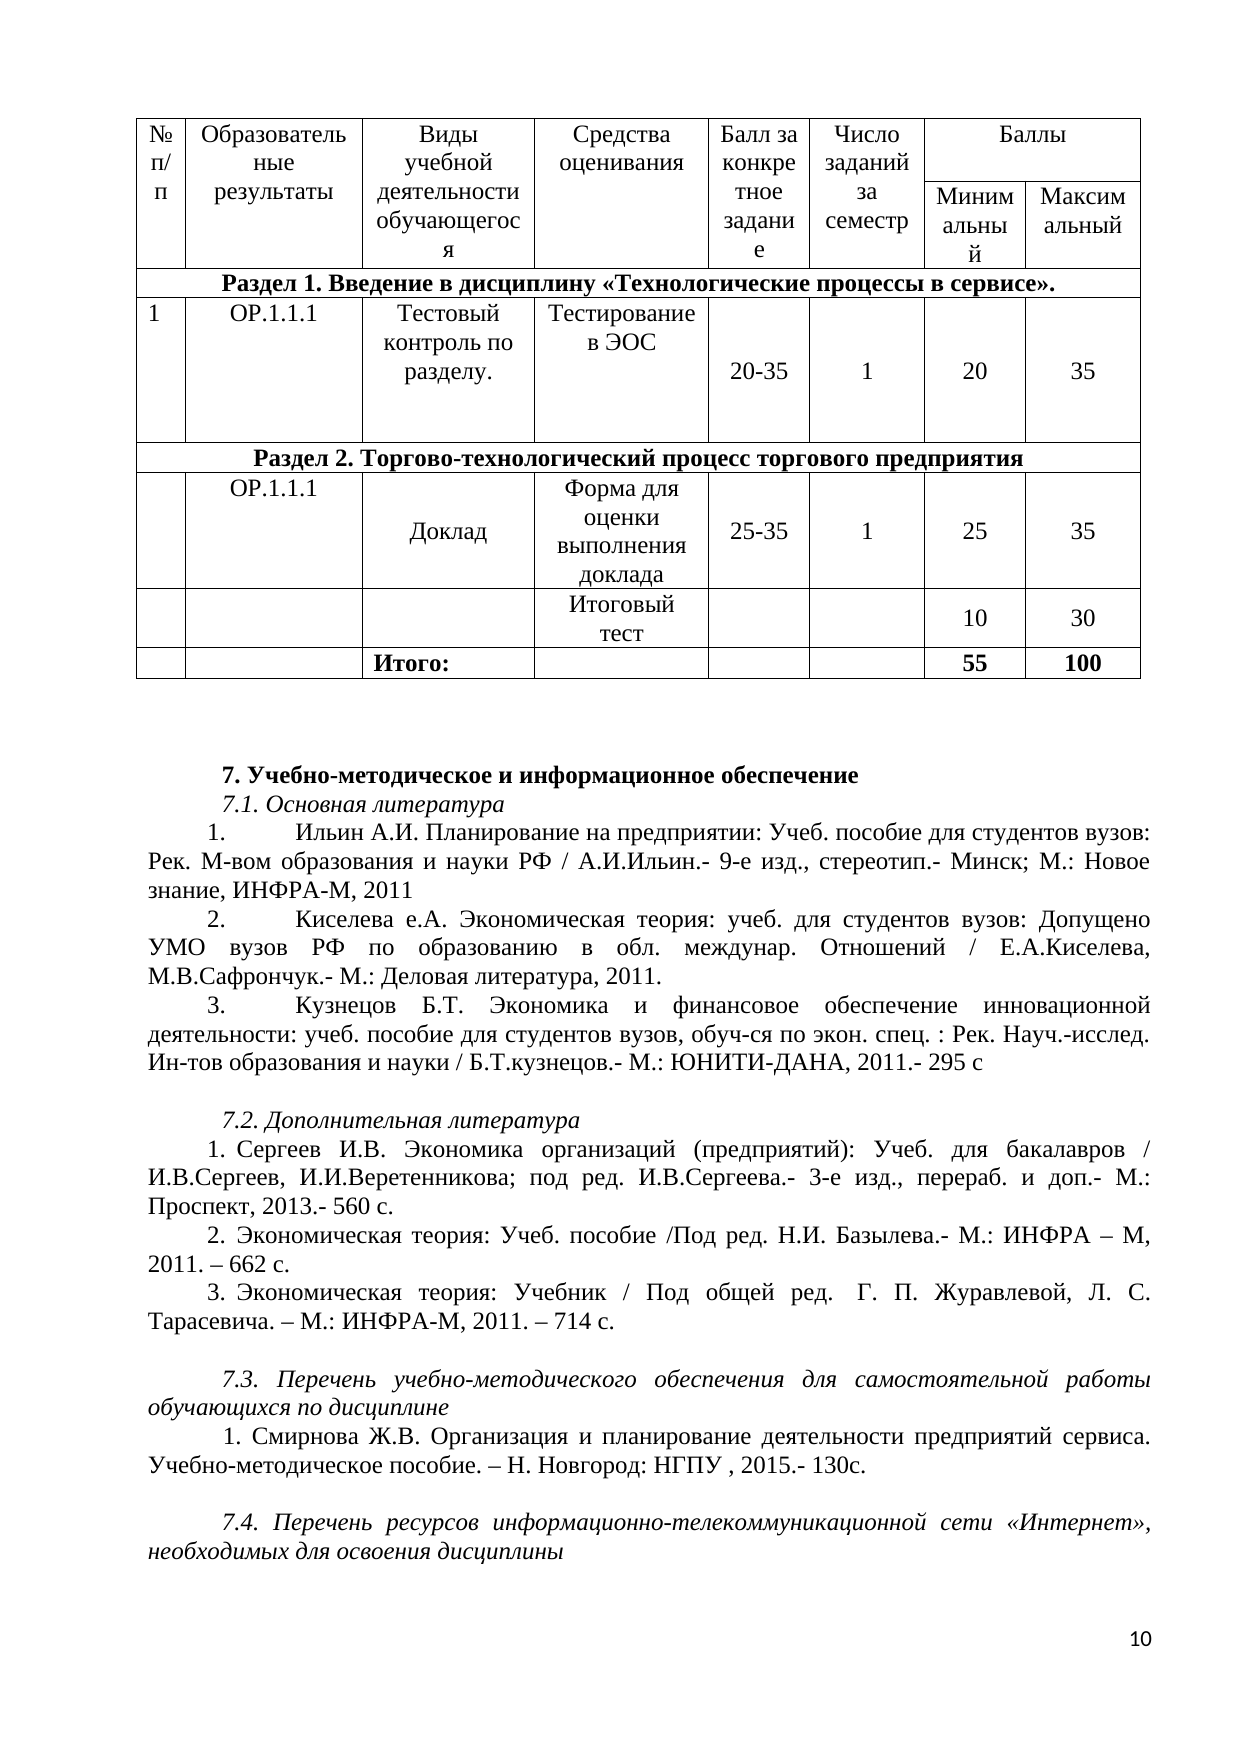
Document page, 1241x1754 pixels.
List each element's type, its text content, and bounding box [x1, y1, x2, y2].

table_cell [186, 589, 362, 646]
list Кузнецов Б.Т. Экономика и финансовое обеспечение инновационной деятельности: учеб. пособие для студентов вузов, обуч-ся по экон. спец. : Рек. Науч.-исслед. Ин-тов образования и науки / Б.Т.кузнецов.- М.: ЮНИТИ-ДАНА, 2011.- 295 с [148, 990, 1152, 1076]
table_cell Максимальный [1026, 182, 1140, 267]
table_cell [186, 648, 362, 678]
table_cell Раздел 1. Введение в дисциплину «Технологические процессы в сервисе». [137, 269, 1140, 297]
table_cell ОР.1.1.1 [186, 473, 362, 588]
table_header Балл за конкретное задание [709, 119, 809, 267]
table_cell Доклад [363, 473, 534, 588]
table_cell Тестирование в ЭОС [535, 298, 708, 442]
table_cell [810, 589, 924, 646]
table_cell [137, 648, 185, 678]
text 7.1. Основная литература [148, 789, 1152, 817]
text 7.4. Перечень ресурсов информационно-телекоммуникационной сети «Интернет», необходимых для освоения дисциплины [148, 1507, 1152, 1565]
table_header Средства оценивания [535, 119, 708, 267]
table_cell Минимальный [925, 182, 1025, 267]
table_header Образовательные результаты [186, 119, 362, 267]
table_cell Форма для оценки выполнения доклада [535, 473, 708, 588]
table_cell 35 [1026, 473, 1140, 588]
table_header Виды учебной деятельности обучающегося [363, 119, 534, 267]
table_cell Итого: [363, 648, 534, 678]
table_header № п/п [137, 119, 185, 267]
table_cell Итоговый тест [535, 589, 708, 646]
text 1. Смирнова Ж.В. Организация и планирование деятельности предприятий сервиса. Учебно-методическое пособие. – Н. Новгород: НГПУ , 2015.- 130с. [148, 1421, 1152, 1479]
table_cell 20-35 [709, 298, 809, 442]
table_cell [137, 473, 185, 588]
list Экономическая теория: Учеб. пособие /Под ред. Н.И. Базылева.- М.: ИНФРА – М, 2011. – 662 с. [148, 1220, 1152, 1277]
table_cell 55 [925, 648, 1025, 678]
table_cell [137, 589, 185, 646]
table_cell ОР.1.1.1 [186, 298, 362, 442]
table_cell 1 [810, 298, 924, 442]
table_cell 20 [925, 298, 1025, 442]
table_cell [810, 648, 924, 678]
text 7.2. Дополнительная литература [148, 1105, 1152, 1134]
table_cell 35 [1026, 298, 1140, 442]
table_cell Раздел 2. Торгово-технологический процесс торгового предприятия [137, 443, 1140, 472]
list Ильин А.И. Планирование на предприятии: Учеб. пособие для студентов вузов: Рек. М-вом образования и науки РФ / А.И.Ильин.- 9-е изд., стереотип.- Минск; М.: Новое знание, ИНФРА-М, 2011 [148, 817, 1152, 904]
table_cell 30 [1026, 589, 1140, 646]
text 7.3. Перечень учебно-методического обеспечения для самостоятельной работы обучающихся по дисциплине [148, 1364, 1152, 1421]
list Киселева е.А. Экономическая теория: учеб. для студентов вузов: Допущено УМО вузов РФ по образованию в обл. междунар. Отношений / Е.А.Киселева, М.В.Сафрончук.- М.: Деловая литература, 2011. [148, 904, 1152, 990]
table_cell 10 [925, 589, 1025, 646]
table_cell [709, 648, 809, 678]
list Сергеев И.В. Экономика организаций (предприятий): Учеб. для бакалавров / И.В.Сергеев, И.И.Веретенникова; под ред. И.В.Сергеева.- 3-е изд., перераб. и доп.- М.: Проспект, 2013.- 560 с. [148, 1134, 1152, 1220]
table_cell 25-35 [709, 473, 809, 588]
table_cell Тестовый контроль по разделу. [363, 298, 534, 442]
list Экономическая теория: Учебник / Под общей ред. Г. П. Журавлевой, Л. С. Тарасевича. – М.: ИНФРА-М, 2011. – 714 с. [148, 1277, 1152, 1335]
table_cell [363, 589, 534, 646]
table_cell 1 [137, 298, 185, 442]
table_cell [535, 648, 708, 678]
table_header Баллы [925, 119, 1140, 181]
table_cell 100 [1026, 648, 1140, 678]
table_header Число заданий за семестр [810, 119, 924, 267]
table_cell 1 [810, 473, 924, 588]
text 7. Учебно-методическое и информационное обеспечение [148, 760, 1152, 789]
table_cell 25 [925, 473, 1025, 588]
table_cell [709, 589, 809, 646]
